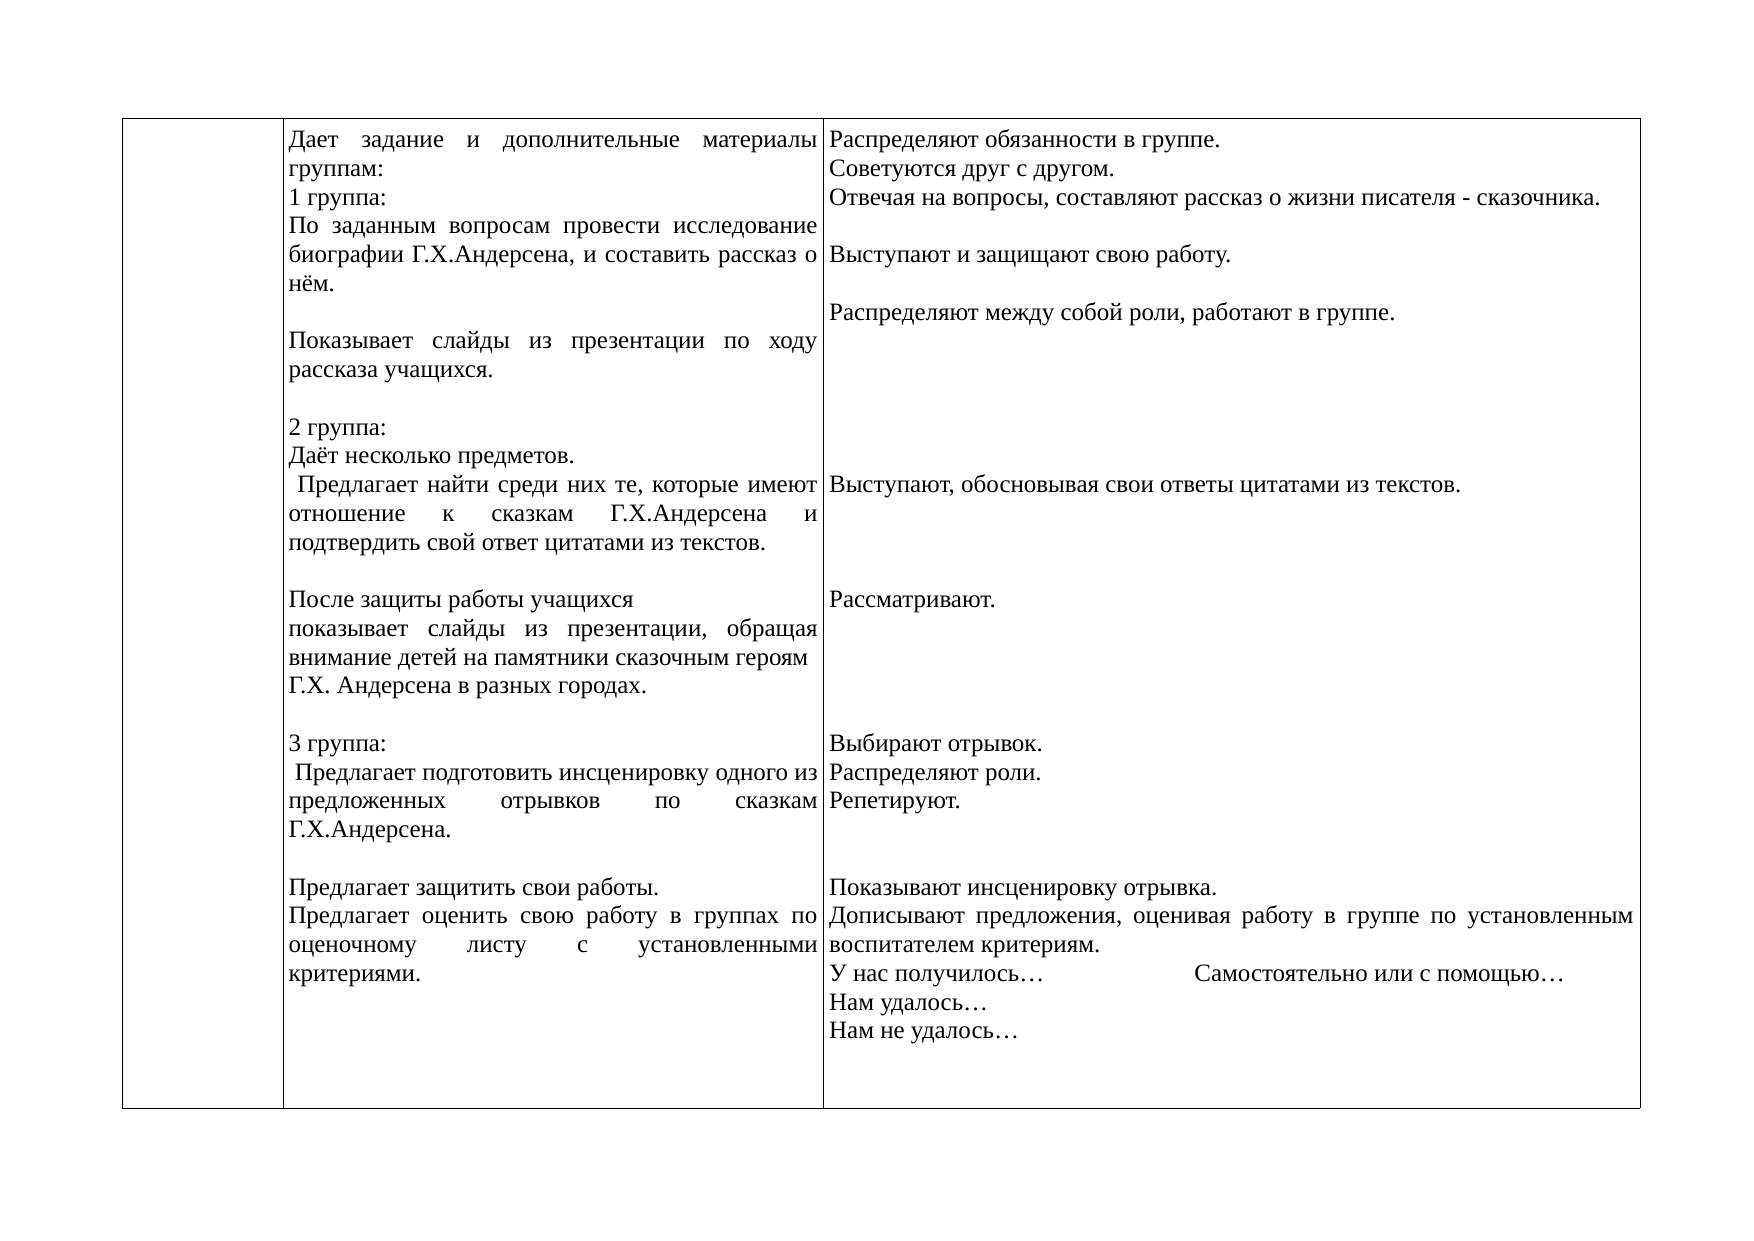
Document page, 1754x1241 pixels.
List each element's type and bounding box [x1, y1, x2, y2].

table_cell [824, 119, 1640, 1108]
table_cell [284, 119, 823, 1108]
table_cell [123, 119, 283, 1108]
